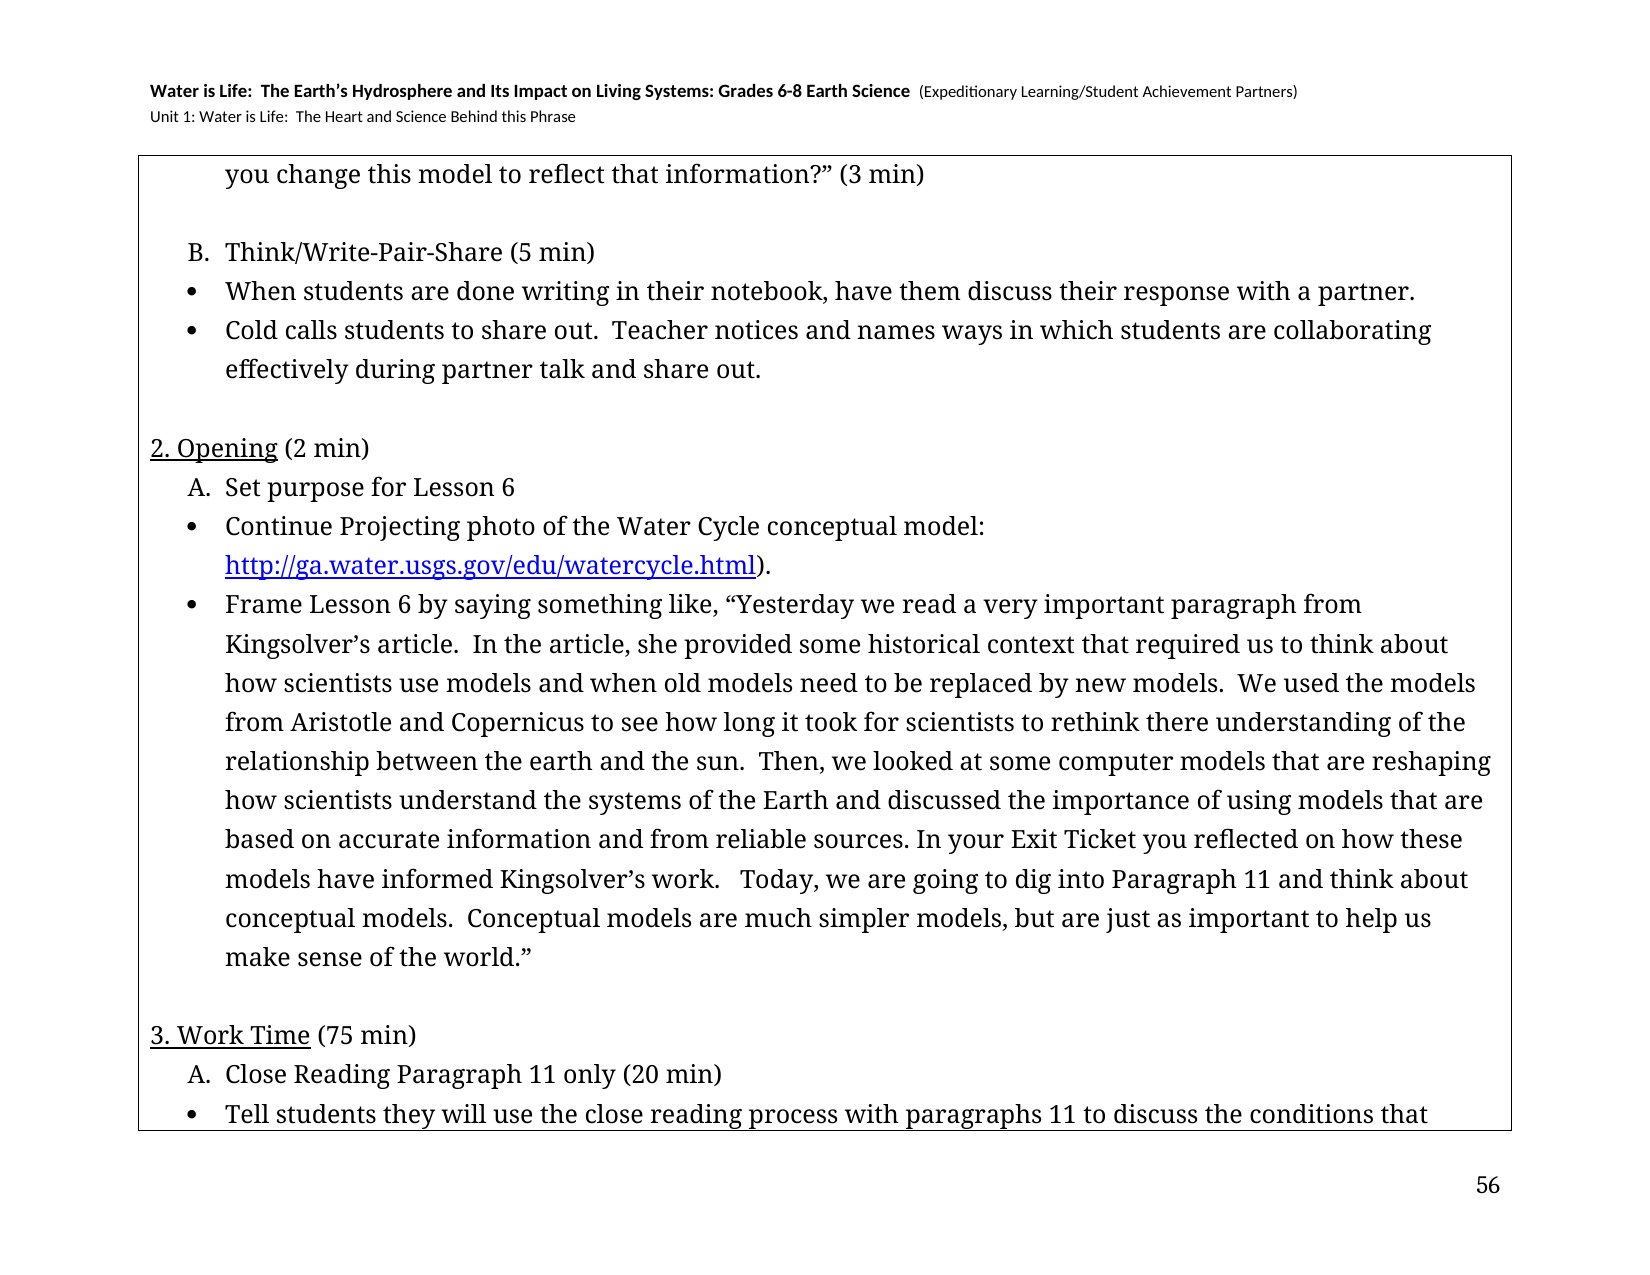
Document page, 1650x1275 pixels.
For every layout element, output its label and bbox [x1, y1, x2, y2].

table_cell [139, 156, 1511, 1130]
